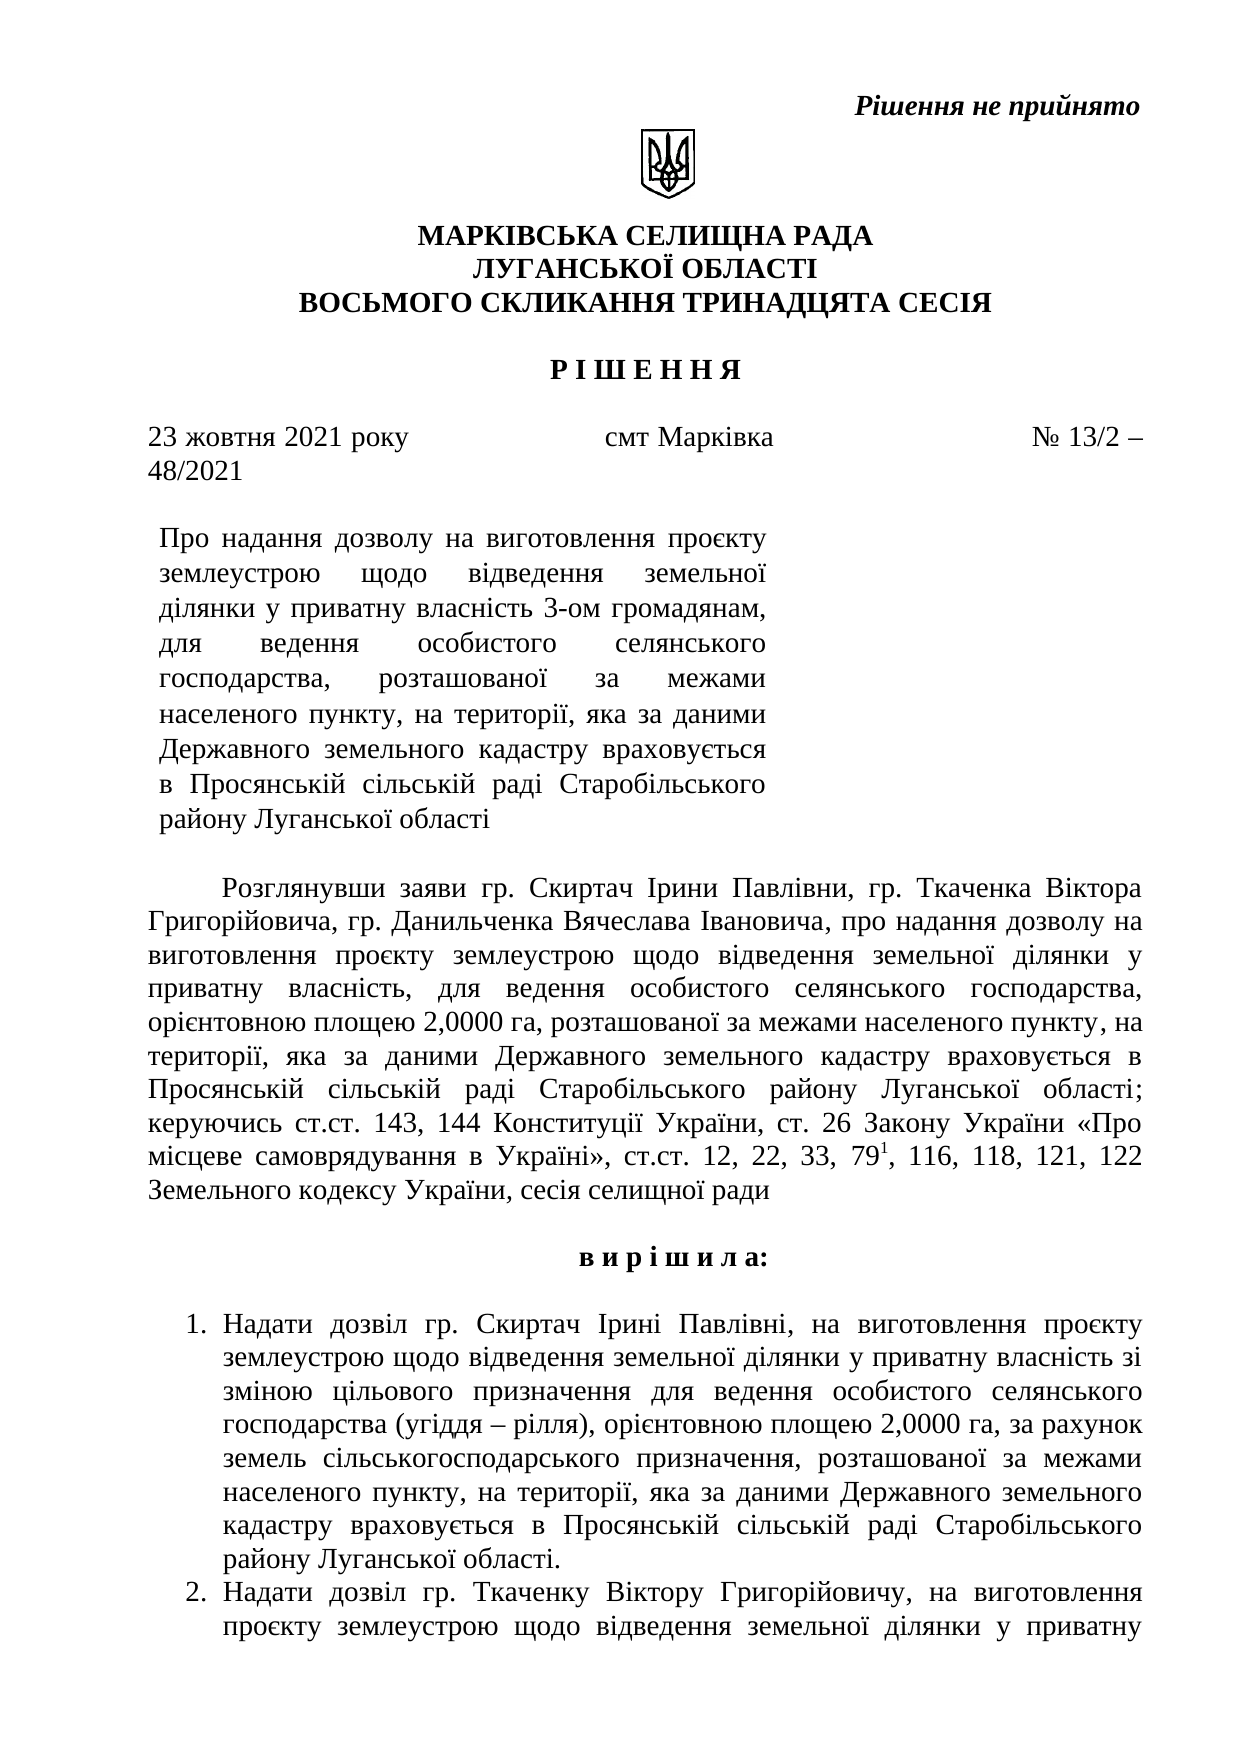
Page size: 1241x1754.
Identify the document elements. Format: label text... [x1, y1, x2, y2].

text в и р і ш и л а: [148, 1239, 1143, 1272]
list Надати дозвіл гр. Скиртач Ірині Павлівні, на виготовлення проєкту землеустрою щодо відведення земельної ділянки у приватну власність зі зміною цільового призначення для ведення особистого селянського господарства (угіддя – рілля), орієнтовною площею 2,0000 га, за рахунок земель сільськогосподарського призначення, розташованої за межами населеного пункту, на території, яка за даними Державного земельного кадастру враховується в Просянській сільській раді Старобільського району Луганської області. [185, 1306, 1143, 1574]
subtitle МАРКІВСЬКА СЕЛИЩНА РАДА [148, 218, 1143, 251]
table_header Про надання дозволу на виготовлення проєкту землеустрою щодо відведення земельної ділянки у приватну власність 3-ом громадянам, для ведення особистого селянського господарства, розташованої за межами населеного пункту, на території, яка за даними Державного земельного кадастру враховується в Просянській сільській раді Старобільського району Луганської області [148, 520, 786, 836]
text Р І Ш Е Н Н Я [148, 352, 1143, 386]
picture [641, 129, 695, 199]
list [185, 1574, 1143, 1641]
subtitle ЛУГАНСЬКОЇ ОБЛАСТІ [148, 251, 1143, 285]
text ВОСЬМОГО СКЛИКАННЯ ТРИНАДЦЯТА СЕСІЯ [148, 285, 1143, 318]
text Розглянувши заяви гр. Скиртач Ірини Павлівни, гр. Ткаченка Віктора Григорійовича, гр. Данильченка Вячеслава Івановича, про надання дозволу на виготовлення проєкту землеустрою щодо відведення земельної ділянки у приватну власність, для ведення особистого селянського господарства, орієнтовною площею 2,0000 га, розташованої за межами населеного пункту, на території, яка за даними Державного земельного кадастру враховується в Просянській сільській раді Старобільського району Луганської області; керуючись ст.ст. 143, 144 Конституції України, ст. 26 Закону України «Про місцеве самоврядування в Україні», ст.ст. 12, 22, 33, 791, 116, 118, 121, 122 Земельного кодексу України, сесія селищної ради [148, 870, 1143, 1205]
text 23 жовтня 2021 року смт Марківка № 13/2 – 48/2021 [148, 419, 1143, 486]
subtitle Рішення не прийнято [148, 88, 1143, 122]
